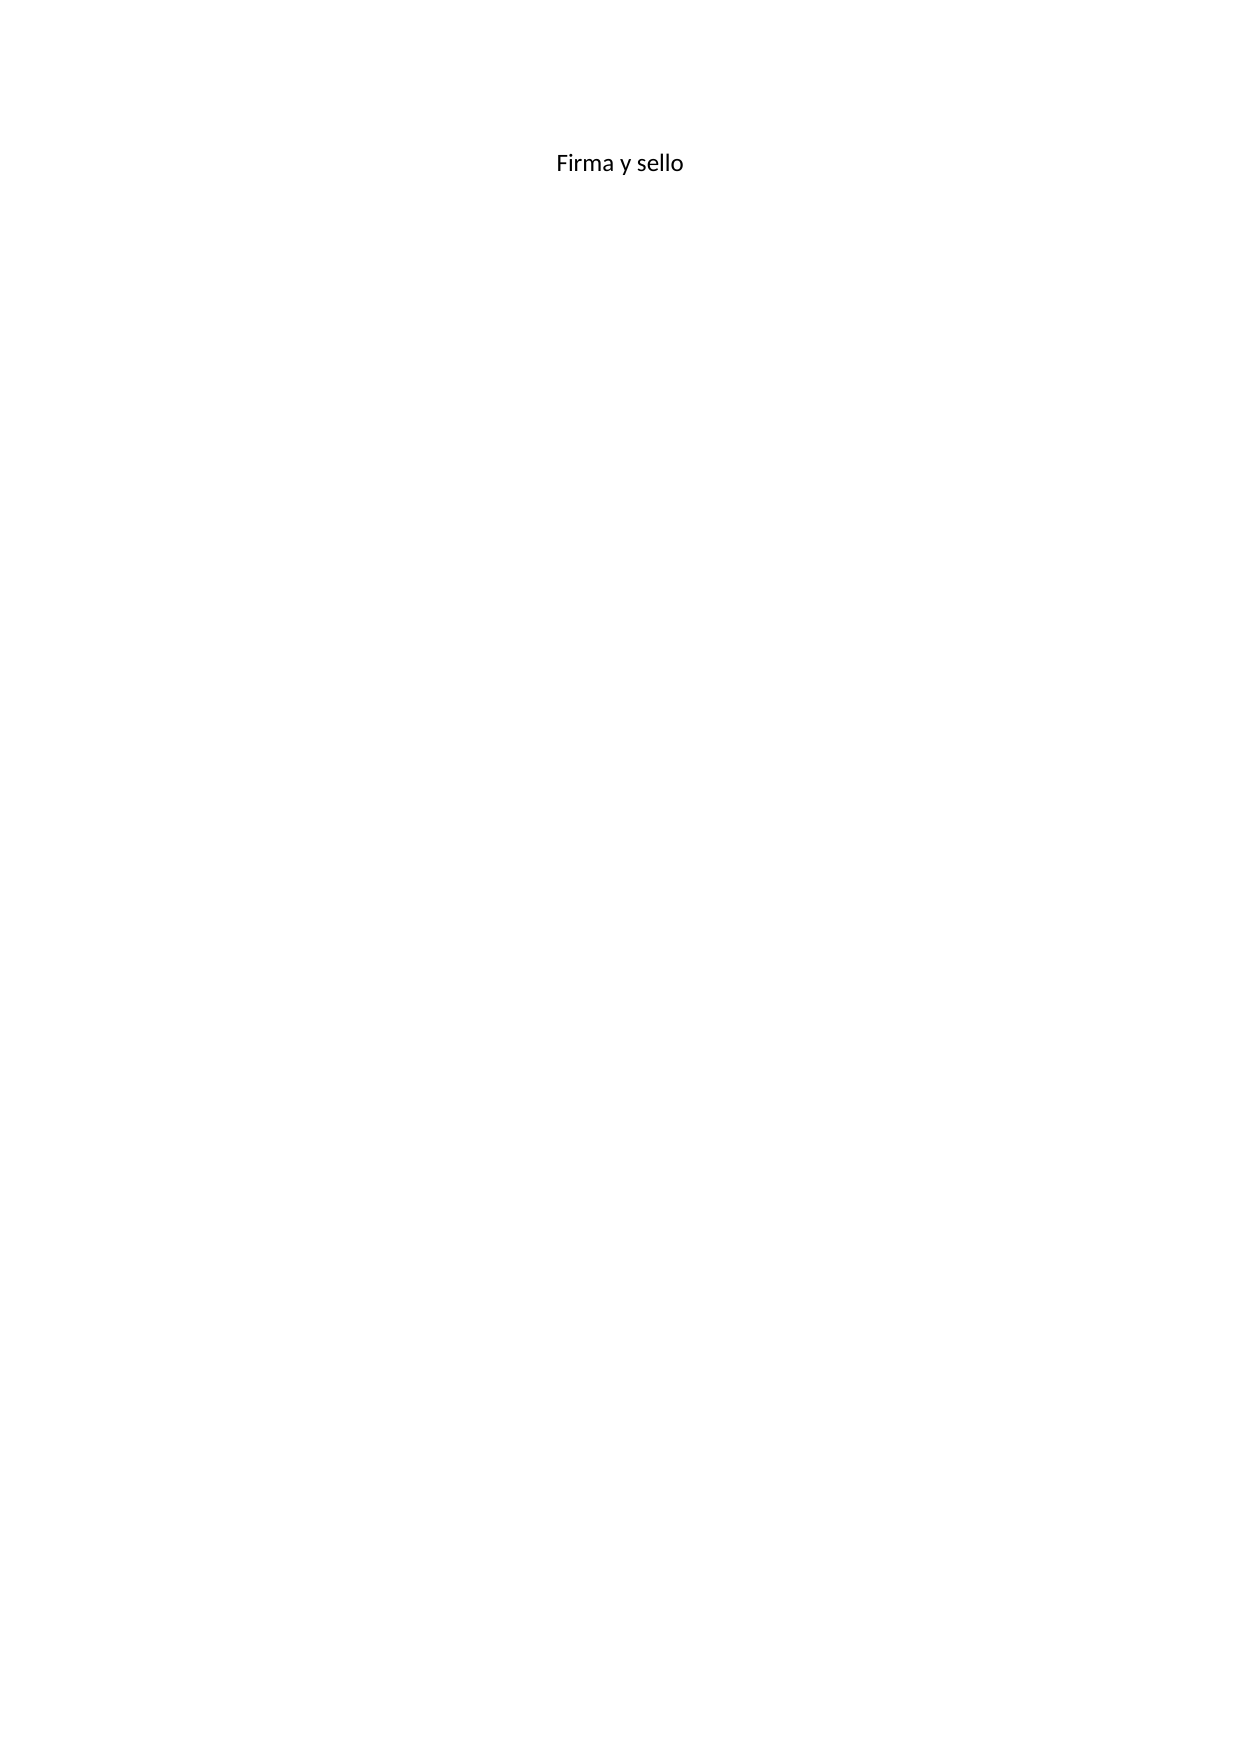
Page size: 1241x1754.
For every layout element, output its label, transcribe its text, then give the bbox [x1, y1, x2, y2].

text Firma y sello [177, 148, 1063, 178]
